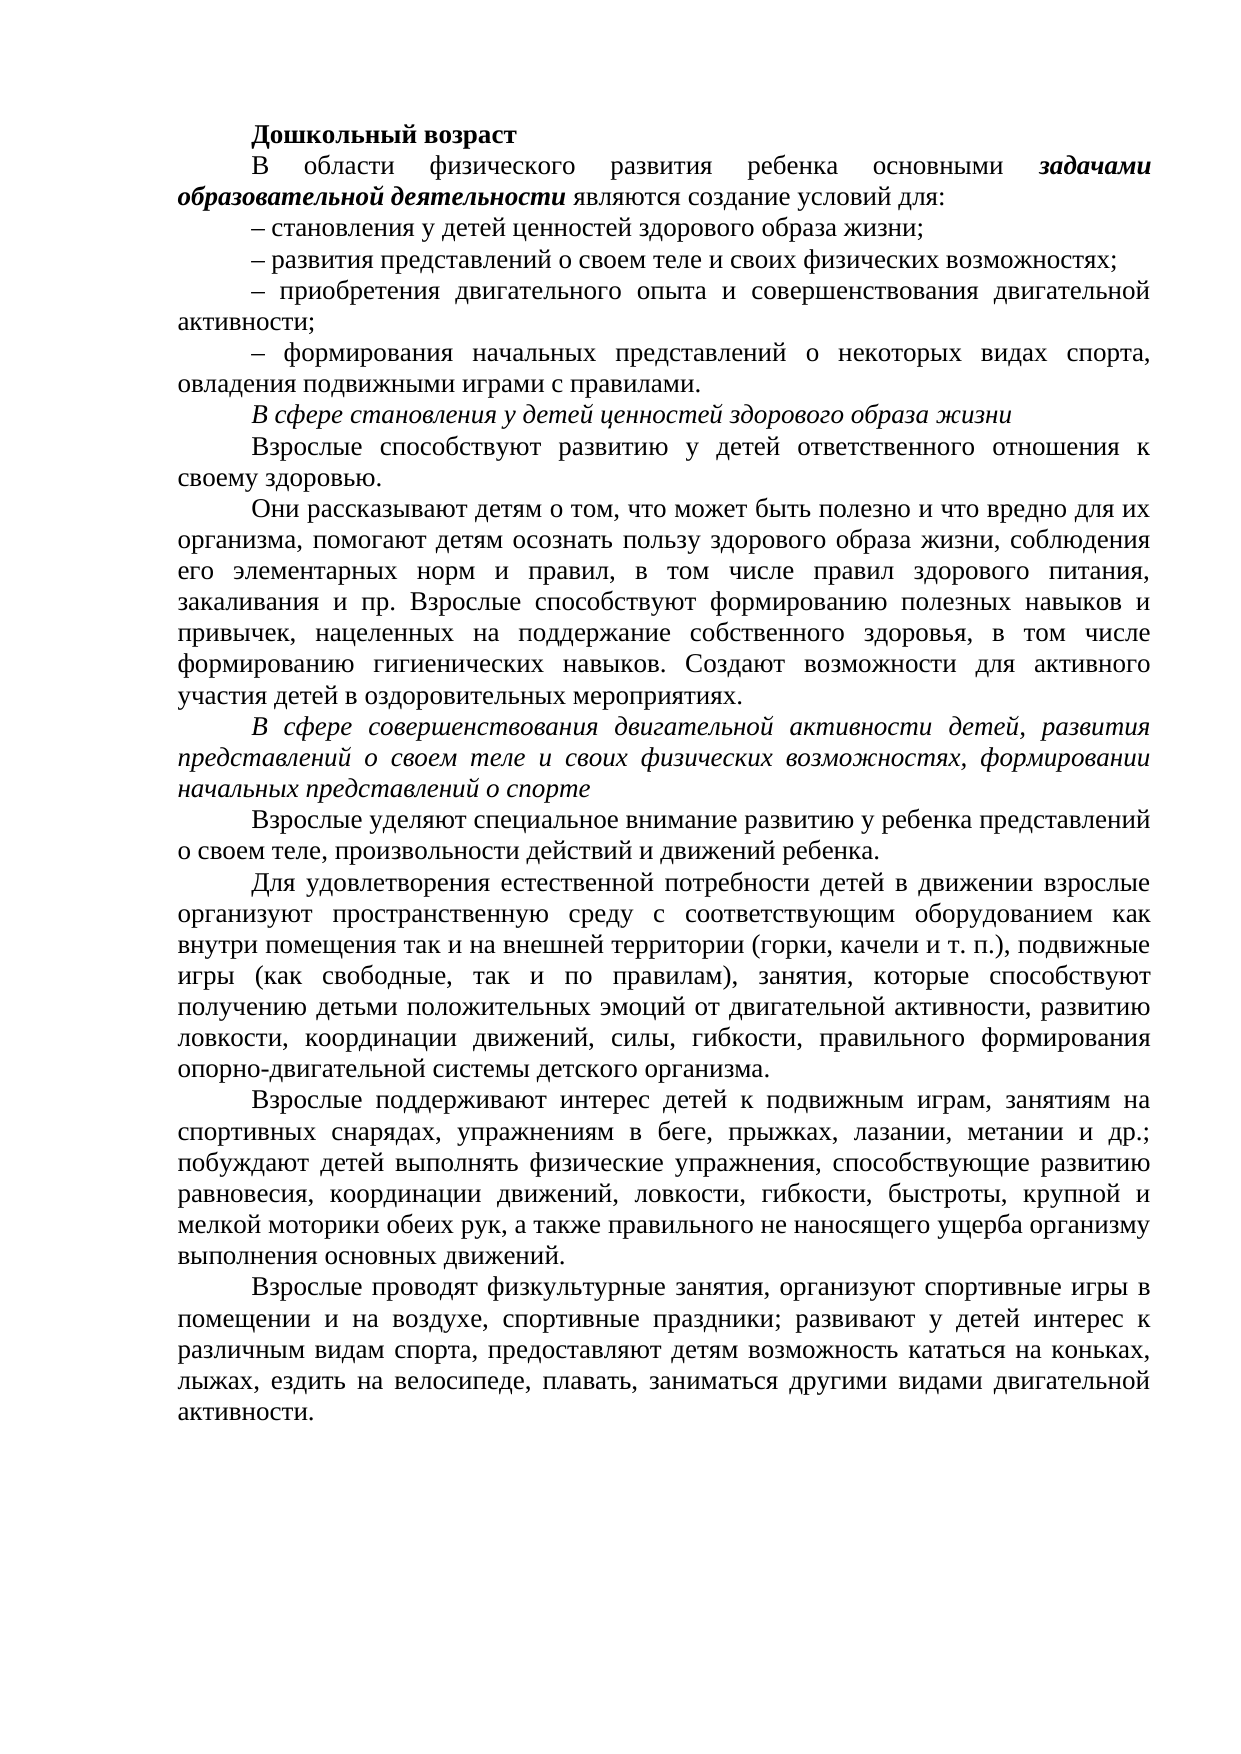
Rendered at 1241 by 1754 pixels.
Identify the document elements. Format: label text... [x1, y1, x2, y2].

text Взрослые поддерживают интерес детей к подвижным играм, занятиям на спортивных снарядах, упражнениям в беге, прыжках, лазании, метании и др.; побуждают детей выполнять физические упражнения, способствующие развитию равновесия, координации движений, ловкости, гибкости, быстроты, крупной и мелкой моторики обеих рук, а также правильного не наносящего ущерба организму выполнения основных движений. [177, 1084, 1152, 1271]
text – формирования начальных представлений о некоторых видах спорта, овладения подвижными играми с правилами. [177, 336, 1152, 398]
text Взрослые способствуют развитию у детей ответственного отношения к своему здоровью. [177, 429, 1152, 492]
text В сфере совершенствования двигательной активности детей, развития представлений о своем теле и своих физических возможностях, формировании начальных представлений о спорте [177, 710, 1152, 803]
text Они рассказывают детям о том, что может быть полезно и что вредно для их организма, помогают детям осознать пользу здорового образа жизни, соблюдения его элементарных норм и правил, в том числе правил здорового питания, закаливания и пр. Взрослые способствуют формированию полезных навыков и привычек, нацеленных на поддержание собственного здоровья, в том числе формированию гигиенических навыков. Создают возможности для активного участия детей в оздоровительных мероприятиях. [177, 492, 1152, 710]
text В области физического развития ребенка основными задачами образовательной деятельности являются создание условий для: [177, 149, 1152, 212]
text – развития представлений о своем теле и своих физических возможностях; [177, 243, 1152, 274]
text Взрослые уделяют специальное внимание развитию у ребенка представлений о своем теле, произвольности действий и движений ребенка. [177, 803, 1152, 866]
text – становления у детей ценностей здорового образа жизни; [177, 212, 1152, 243]
text В сфере становления у детей ценностей здорового образа жизни [177, 398, 1152, 429]
text Для удовлетворения естественной потребности детей в движении взрослые организуют пространственную среду с соответствующим оборудованием как внутри помещения так и на внешней территории (горки, качели и т. п.), подвижные игры (как свободные, так и по правилам), занятия, которые способствуют получению детьми положительных эмоций от двигательной активности, развитию ловкости, координации движений, силы, гибкости, правильного формирования опорно-двигательной системы детского организма. [177, 866, 1152, 1084]
text Дошкольный возраст [177, 118, 1152, 149]
text – приобретения двигательного опыта и совершенствования двигательной активности; [177, 274, 1152, 336]
text Взрослые проводят физкультурные занятия, организуют спортивные игры в помещении и на воздухе, спортивные праздники; развивают у детей интерес к различным видам спорта, предоставляют детям возможность кататься на коньках, лыжах, ездить на велосипеде, плавать, заниматься другими видами двигательной активности. [177, 1271, 1152, 1426]
